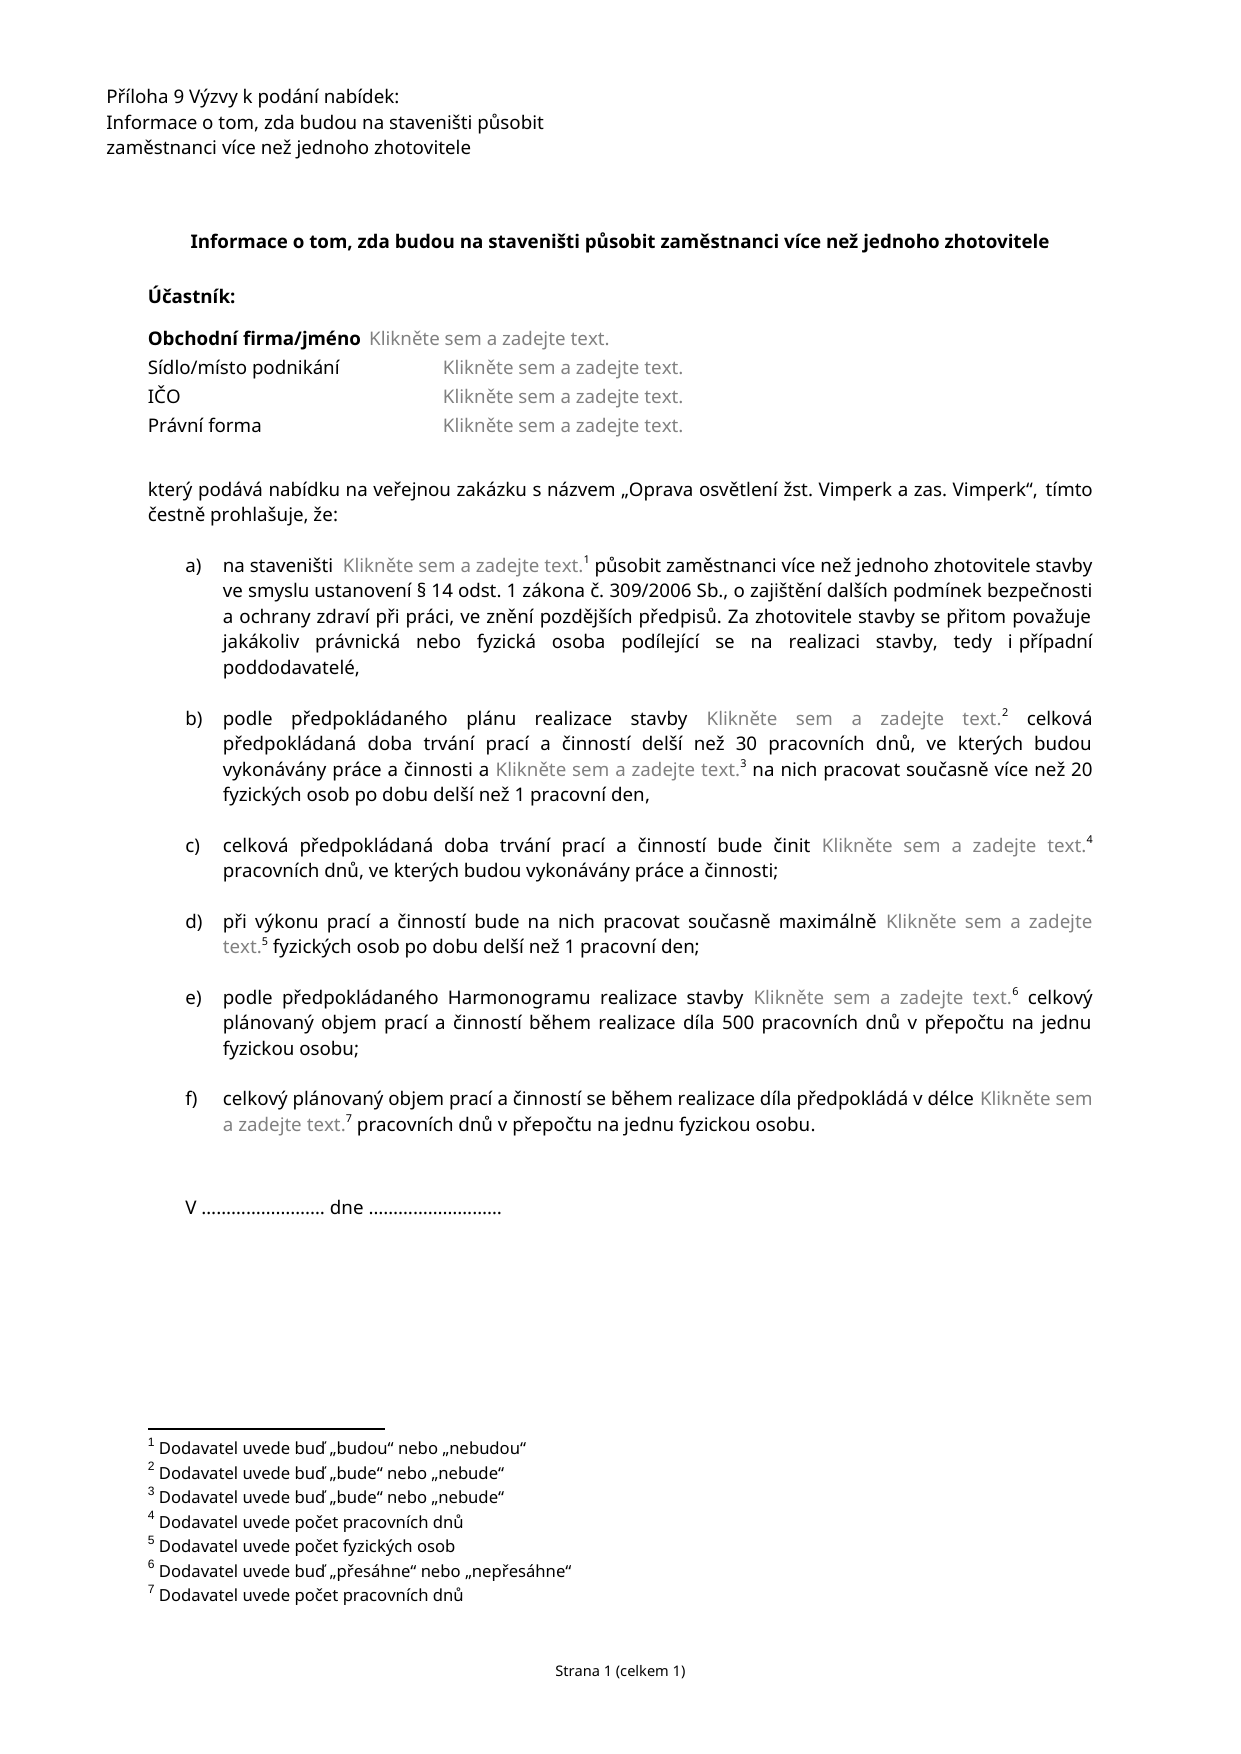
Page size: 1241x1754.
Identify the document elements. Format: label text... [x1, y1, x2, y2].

text který podává nabídku na veřejnou zakázku s názvem „Oprava osvětlení žst. Vimperk a zas. Vimperk“, tímto čestně prohlašuje, že: [148, 476, 1093, 527]
list podle předpokládaného plánu realizace stavby celková předpokládaná doba trvání prací a činností delší než 30 pracovních dnů, ve kterých budou vykonávány práce a činnosti a na nich pracovat současně více než 20 fyzických osob po dobu delší než 1 pracovní den, [185, 705, 1093, 807]
list na staveništi působit zaměstnanci více než jednoho zhotovitele stavby ve smyslu ustanovení § 14 odst. 1 zákona č. 309/2006 Sb., o zajištění dalších podmínek bezpečnosti a ochrany zdraví při práci, ve znění pozdějších předpisů. Za zhotovitele stavby se přitom považuje jakákoliv právnická nebo fyzická osoba podílející se na realizaci stavby, tedy i případní poddodavatelé, [185, 552, 1093, 680]
list při výkonu prací a činností bude na nich pracovat současně maximálně fyzických osob po dobu delší než 1 pracovní den; [185, 908, 1093, 959]
text IČO [148, 380, 1093, 409]
text Účastník: [148, 279, 1093, 310]
text V ………………….… dne ……………………… [185, 1191, 1092, 1220]
text Právní forma [148, 409, 1093, 438]
text Sídlo/místo podnikání [148, 351, 1093, 380]
title Informace o tom, zda budou na staveništi působit zaměstnanci více než jednoho zhotovitele [148, 228, 1093, 254]
list podle předpokládaného Harmonogramu realizace stavby celkový plánovaný objem prací a činností během realizace díla 500 pracovních dnů v přepočtu na jednu fyzickou osobu; [185, 984, 1093, 1061]
list celkový plánovaný objem prací a činností se během realizace díla předpokládá v délce pracovních dnů v přepočtu na jednu fyzickou osobu. [185, 1086, 1093, 1137]
text Obchodní firma/jméno [148, 322, 1093, 351]
list celková předpokládaná doba trvání prací a činností bude činit pracovních dnů, ve kterých budou vykonávány práce a činnosti; [185, 832, 1093, 883]
